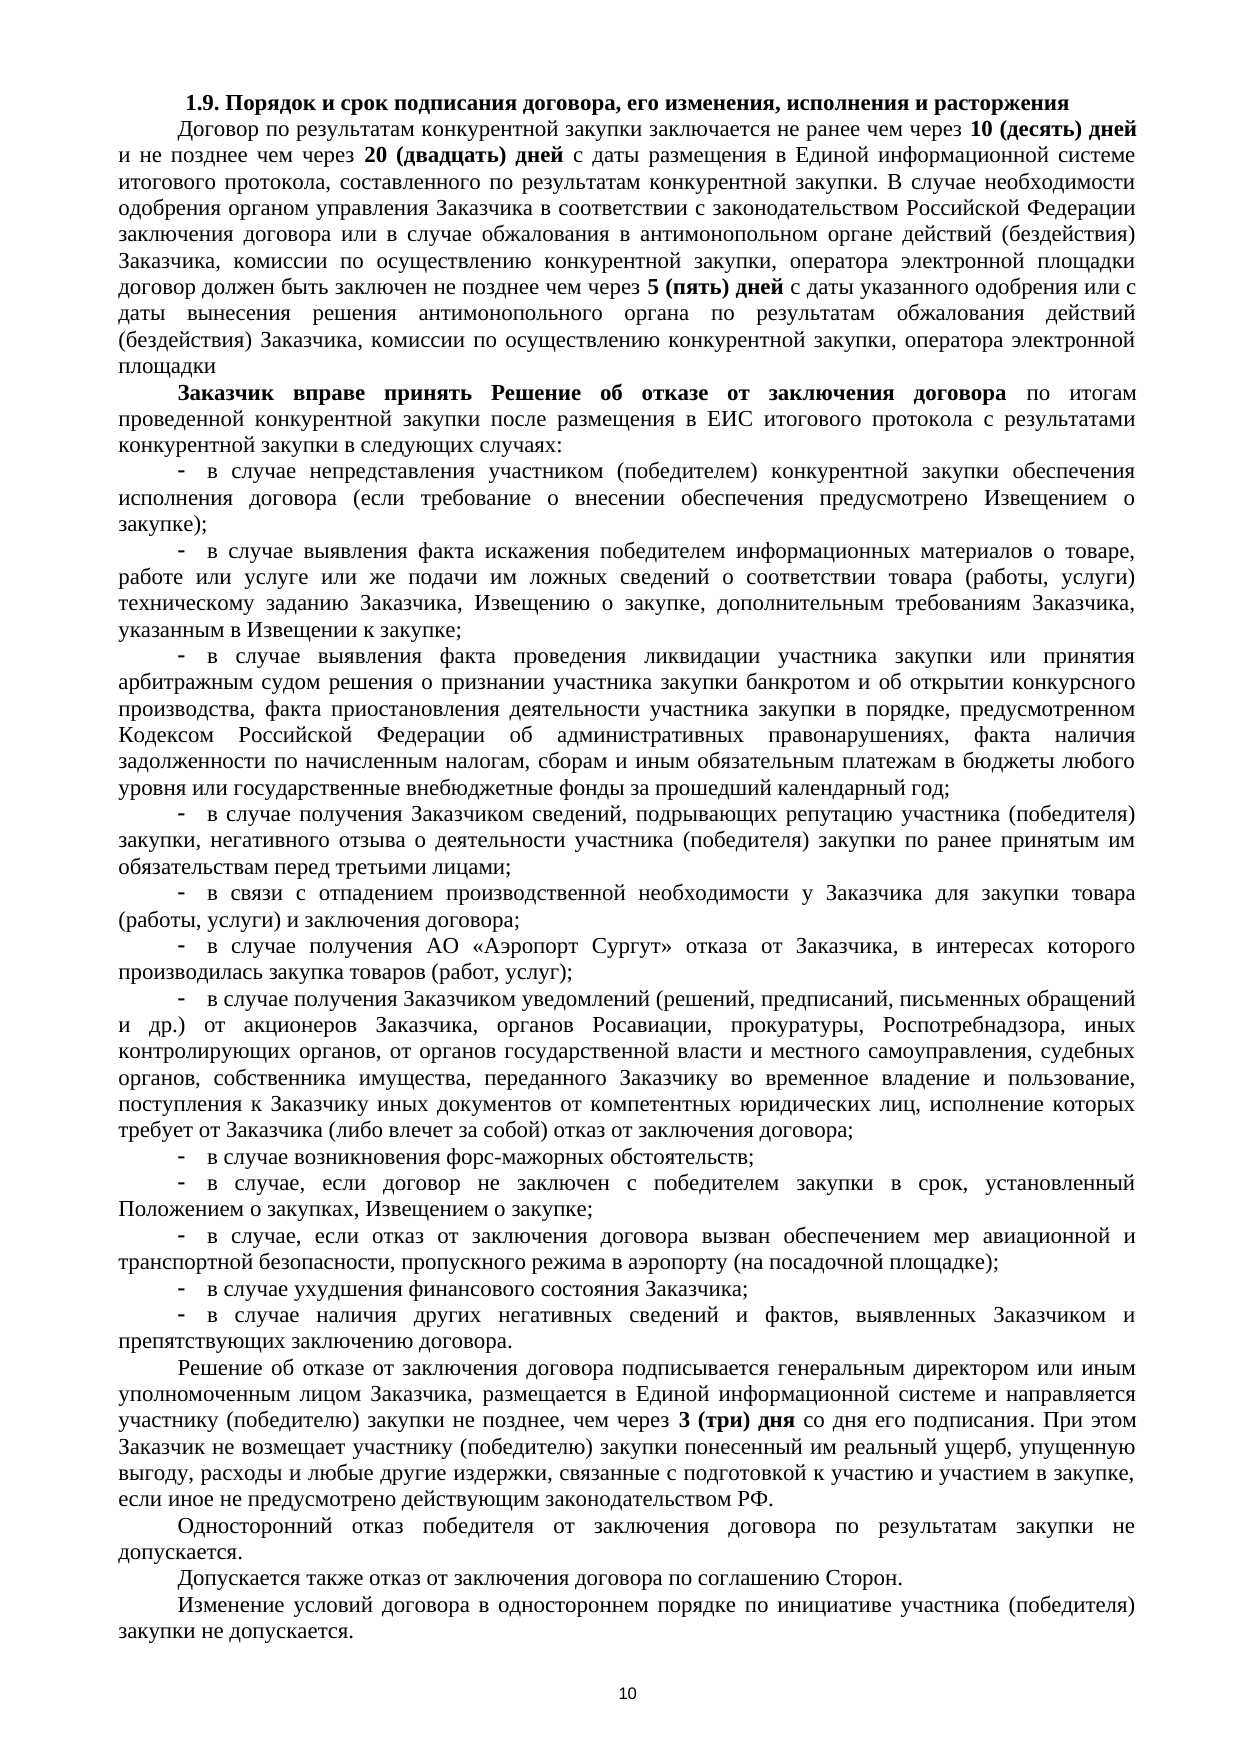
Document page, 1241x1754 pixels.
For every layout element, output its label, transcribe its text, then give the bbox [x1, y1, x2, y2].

text Допускается также отказ от заключения договора по соглашению Сторон. [118, 1564, 1137, 1591]
list в случае непредставления участником (победителем) конкурентной закупки обеспечения исполнения договора (если требование о внесении обеспечения предусмотрено Извещением о закупке); [118, 458, 1137, 537]
list в случае, если договор не заключен с победителем закупки в срок, установленный Положением о закупках, Извещением о закупке; [118, 1169, 1137, 1222]
list в случае возникновения форс-мажорных обстоятельств; [118, 1143, 1137, 1169]
list в случае получения АО «Аэропорт Сургут» отказа от Заказчика, в интересах которого производилась закупка товаров (работ, услуг); [118, 932, 1137, 985]
list в связи с отпадением производственной необходимости у Заказчика для закупки товара (работы, услуги) и заключения договора; [118, 879, 1137, 932]
text 1.9. Порядок и срок подписания договора, его изменения, исполнения и расторжения [118, 89, 1137, 115]
text Изменение условий договора в одностороннем порядке по инициативе участника (победителя) закупки не допускается. [118, 1591, 1137, 1643]
list в случае получения Заказчиком сведений, подрывающих репутацию участника (победителя) закупки, негативного отзыва о деятельности участника (победителя) закупки по ранее принятым им обязательствам перед третьими лицами; [118, 800, 1137, 879]
text Договор по результатам конкурентной закупки заключается не ранее чем через 10 (десять) дней и не позднее чем через 20 (двадцать) дней с даты размещения в Единой информационной системе итогового протокола, составленного по результатам конкурентной закупки. В случае необходимости одобрения органом управления Заказчика в соответствии с законодательством Российской Федерации заключения договора или в случае обжалования в антимонопольном органе действий (бездействия) Заказчика, комиссии по осуществлению конкурентной закупки, оператора электронной площадки договор должен быть заключен не позднее чем через 5 (пять) дней с даты указанного одобрения или с даты вынесения решения антимонопольного органа по результатам обжалования действий (бездействия) Заказчика, комиссии по осуществлению конкурентной закупки, оператора электронной площадки [118, 115, 1137, 378]
text Решение об отказе от заключения договора подписывается генеральным директором или иным уполномоченным лицом Заказчика, размещается в Единой информационной системе и направляется участнику (победителю) закупки не позднее, чем через 3 (три) дня со дня его подписания. При этом Заказчик не возмещает участнику (победителю) закупки понесенный им реальный ущерб, упущенную выгоду, расходы и любые другие издержки, связанные с подготовкой к участию и участием в закупке, если иное не предусмотрено действующим законодательством РФ. [118, 1354, 1137, 1512]
text Заказчик вправе принять Решение об отказе от заключения договора по итогам проведенной конкурентной закупки после размещения в ЕИС итогового протокола с результатами конкурентной закупки в следующих случаях: [118, 378, 1137, 458]
list в случае выявления факта проведения ликвидации участника закупки или принятия арбитражным судом решения о признании участника закупки банкротом и об открытии конкурсного производства, факта приостановления деятельности участника закупки в порядке, предусмотренном Кодексом Российской Федерации об административных правонарушениях, факта наличия задолженности по начисленным налогам, сборам и иным обязательным платежам в бюджеты любого уровня или государственные внебюджетные фонды за прошедший календарный год; [118, 642, 1137, 800]
text Односторонний отказ победителя от заключения договора по результатам закупки не допускается. [118, 1512, 1137, 1564]
list в случае выявления факта искажения победителем информационных материалов о товаре, работе или услуге или же подачи им ложных сведений о соответствии товара (работы, услуги) техническому заданию Заказчика, Извещению о закупке, дополнительным требованиям Заказчика, указанным в Извещении к закупке; [118, 537, 1137, 642]
list в случае ухудшения финансового состояния Заказчика; [118, 1274, 1137, 1301]
list в случае получения Заказчиком уведомлений (решений, предписаний, письменных обращений и др.) от акционеров Заказчика, органов Росавиации, прокуратуры, Роспотребнадзора, иных контролирующих органов, от органов государственной власти и местного самоуправления, судебных органов, собственника имущества, переданного Заказчику во временное владение и пользование, поступления к Заказчику иных документов от компетентных юридических лиц, исполнение которых требует от Заказчика (либо влечет за собой) отказ от заключения договора; [118, 985, 1137, 1143]
list в случае, если отказ от заключения договора вызван обеспечением мер авиационной и транспортной безопасности, пропускного режима в аэропорту (на посадочной площадке); [118, 1222, 1137, 1274]
list в случае наличия других негативных сведений и фактов, выявленных Заказчиком и препятствующих заключению договора. [118, 1301, 1137, 1354]
